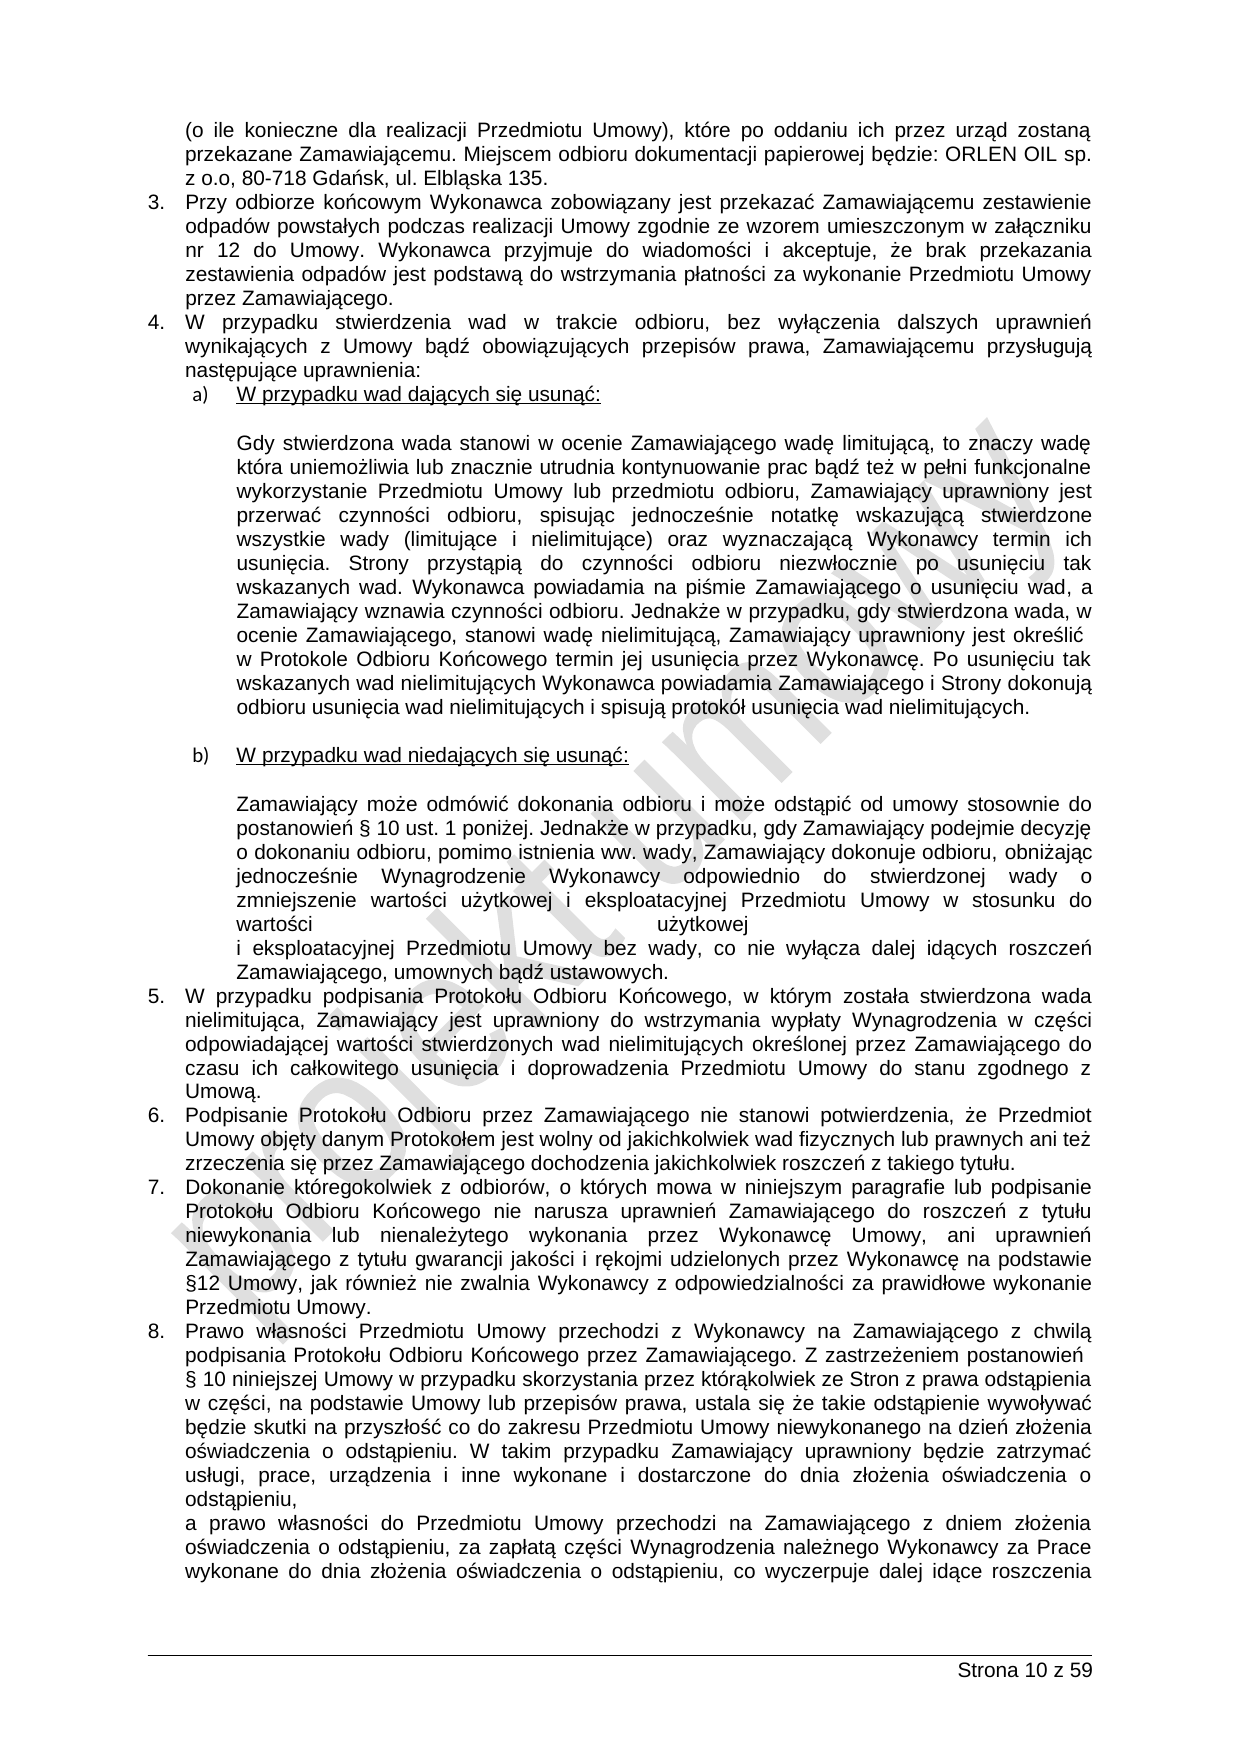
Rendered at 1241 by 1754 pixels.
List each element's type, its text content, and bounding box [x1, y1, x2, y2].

list W przypadku wad niedających się usunąć: [192, 742, 1092, 768]
list Przy odbiorze końcowym Wykonawca zobowiązany jest przekazać Zamawiającemu zestawienie odpadów powstałych podczas realizacji Umowy zgodnie ze wzorem umieszczonym w załączniku nr 12 do Umowy. Wykonawca przyjmuje do wiadomości i akceptuje, że brak przekazania zestawienia odpadów jest podstawą do wstrzymania płatności za wykonanie Przedmiotu Umowy przez Zamawiającego. [148, 190, 1092, 310]
list W przypadku podpisania Protokołu Odbioru Końcowego, w którym została stwierdzona wada nielimitująca, Zamawiający jest uprawniony do wstrzymania wypłaty Wynagrodzenia w części odpowiadającej wartości stwierdzonych wad nielimitujących określonej przez Zamawiającego do czasu ich całkowitego usunięcia i doprowadzenia Przedmiotu Umowy do stanu zgodnego z Umową. [148, 983, 1092, 1103]
list W przypadku wad dających się usunąć: [192, 382, 1092, 407]
list W przypadku stwierdzenia wad w trakcie odbioru, bez wyłączenia dalszych uprawnień wynikających z Umowy bądź obowiązujących przepisów prawa, Zamawiającemu przysługują następujące uprawnienia: [148, 310, 1092, 382]
text Gdy stwierdzona wada stanowi w ocenie Zamawiającego wadę limitującą, to znaczy wadę która uniemożliwia lub znacznie utrudnia kontynuowanie prac bądź też w pełni funkcjonalne wykorzystanie Przedmiotu Umowy lub przedmiotu odbioru, Zamawiający uprawniony jest przerwać czynności odbioru, spisując jednocześnie notatkę wskazującą stwierdzone wszystkie wady (limitujące i nielimitujące) oraz wyznaczającą Wykonawcy termin ich usunięcia. Strony przystąpią do czynności odbioru niezwłocznie po usunięciu tak wskazanych wad. Wykonawca powiadamia na piśmie Zamawiającego o usunięciu wad, a Zamawiający wznawia czynności odbioru. Jednakże w przypadku, gdy stwierdzona wada, w ocenie Zamawiającego, stanowi wadę nielimitującą, Zamawiający uprawniony jest określić w Protokole Odbioru Końcowego termin jej usunięcia przez Wykonawcę. Po usunięciu tak wskazanych wad nielimitujących Wykonawca powiadamia Zamawiającego i Strony dokonują odbioru usunięcia wad nielimitujących i spisują protokół usunięcia wad nielimitujących. [236, 407, 1092, 718]
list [148, 1319, 1092, 1582]
list Dokonanie któregokolwiek z odbiorów, o których mowa w niniejszym paragrafie lub podpisanie Protokołu Odbioru Końcowego nie narusza uprawnień Zamawiającego do roszczeń z tytułu niewykonania lub nienależytego wykonania przez Wykonawcę Umowy, ani uprawnień Zamawiającego z tytułu gwarancji jakości i rękojmi udzielonych przez Wykonawcę na podstawie §12 Umowy, jak również nie zwalnia Wykonawcy z odpowiedzialności za prawidłowe wykonanie Przedmiotu Umowy. [148, 1175, 1092, 1319]
text Zamawiający może odmówić dokonania odbioru i może odstąpić od umowy stosownie do postanowień § 10 ust. 1 poniżej. Jednakże w przypadku, gdy Zamawiający podejmie decyzję o dokonaniu odbioru, pomimo istnienia ww. wady, Zamawiający dokonuje odbioru, obniżając jednocześnie Wynagrodzenie Wykonawcy odpowiednio do stwierdzonej wady o zmniejszenie wartości użytkowej i eksploatacyjnej Przedmiotu Umowy w stosunku do wartości użytkowej i eksploatacyjnej Przedmiotu Umowy bez wady, co nie wyłącza dalej idących roszczeń Zamawiającego, umownych bądź ustawowych. [236, 768, 1092, 983]
list Podpisanie Protokołu Odbioru przez Zamawiającego nie stanowi potwierdzenia, że Przedmiot Umowy objęty danym Protokołem jest wolny od jakichkolwiek wad fizycznych lub prawnych ani też zrzeczenia się przez Zamawiającego dochodzenia jakichkolwiek roszczeń z takiego tytułu. [148, 1103, 1092, 1175]
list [148, 118, 1092, 190]
